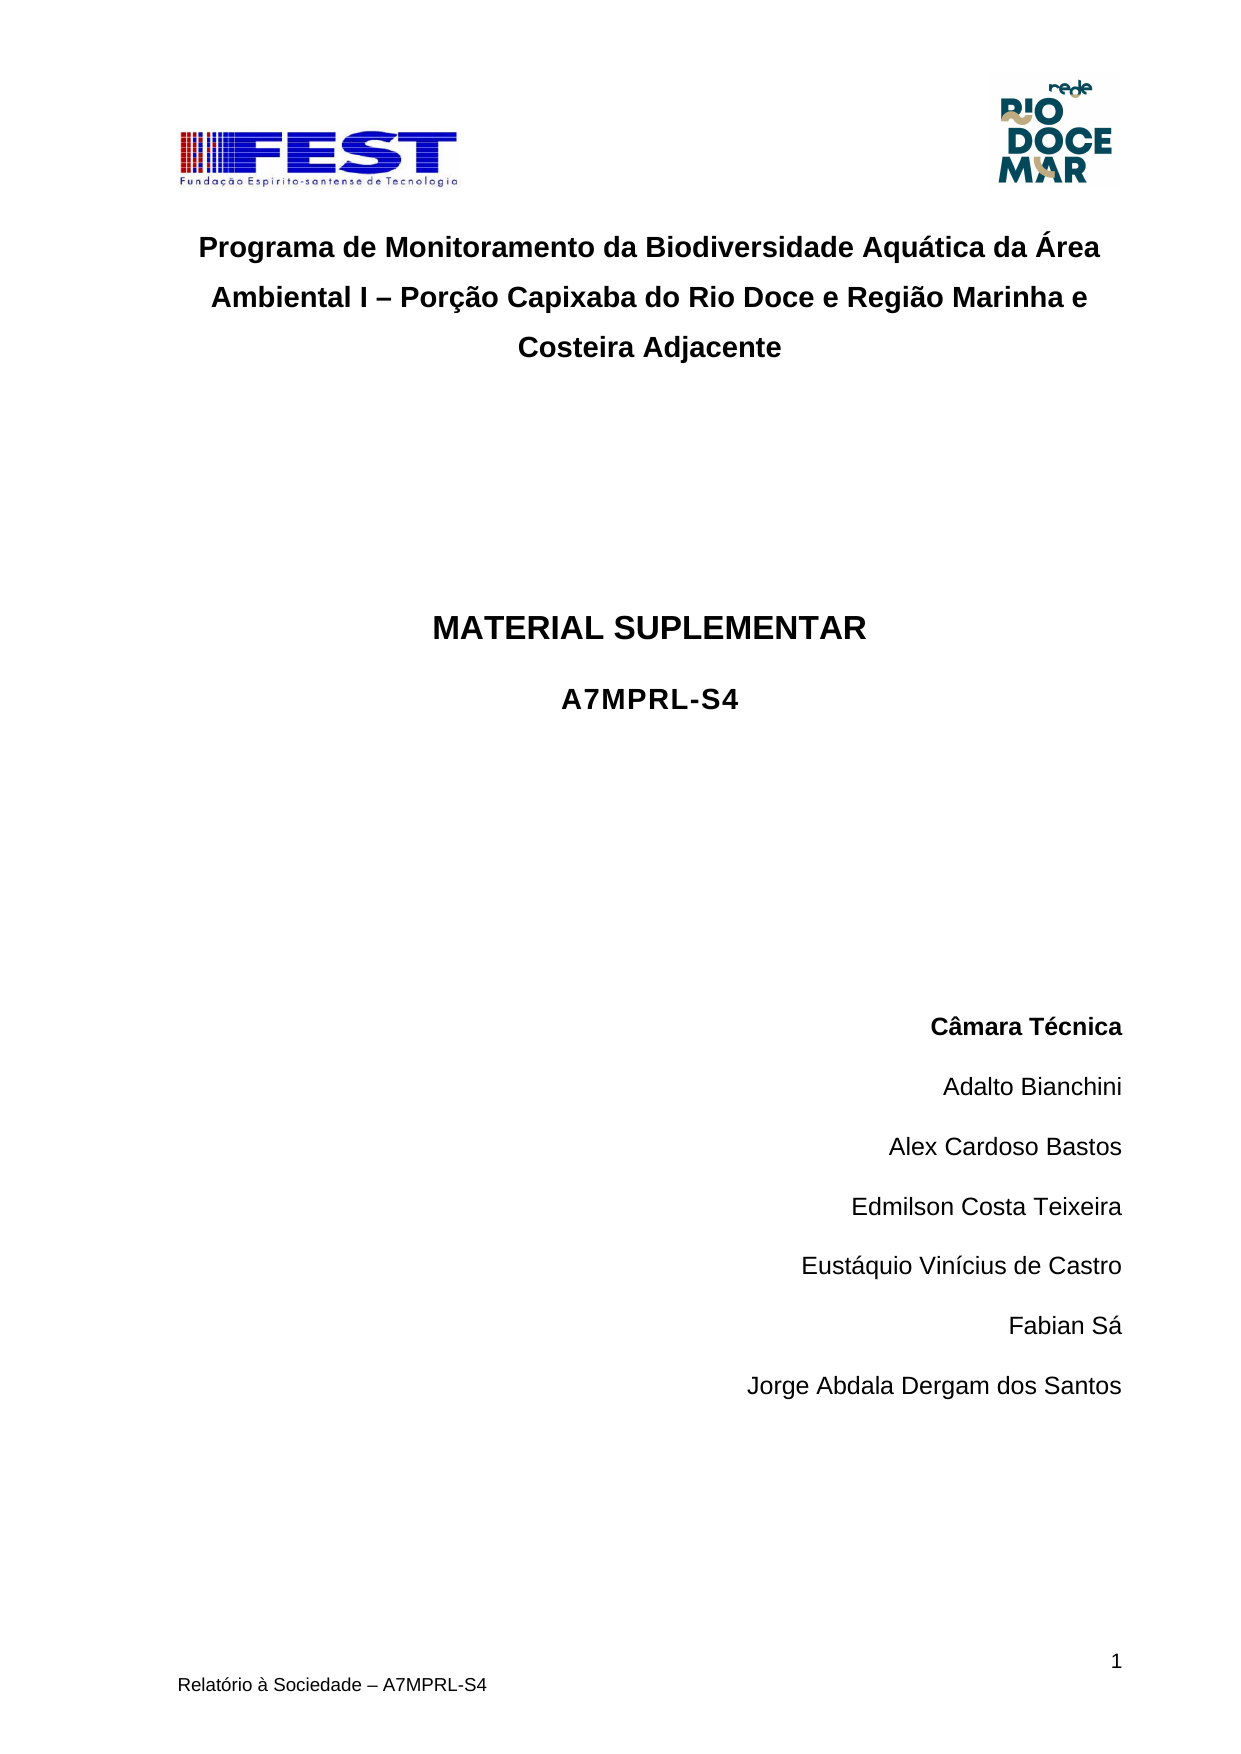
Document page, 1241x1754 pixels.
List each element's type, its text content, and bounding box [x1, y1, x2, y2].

picture [987, 70, 1122, 190]
text Câmara Técnica [177, 1012, 1122, 1041]
text Adalto Bianchini [177, 1072, 1122, 1101]
text Eustáquio Vinícius de Castro [177, 1251, 1122, 1280]
text Jorge Abdala Dergam dos Santos [177, 1371, 1122, 1399]
text Edmilson Costa Teixeira [177, 1191, 1122, 1220]
picture [177, 125, 462, 190]
text A7MPRL-S4 [177, 682, 1122, 716]
title MATERIAL SUPLEMENTAR [177, 608, 1122, 646]
text Fabian Sá [177, 1311, 1122, 1340]
subtitle Programa de Monitoramento da Biodiversidade Aquática da Área Ambiental I – Porção Capixaba do Rio Doce e Região Marinha e Costeira Adjacente [177, 230, 1122, 364]
text Alex Cardoso Bastos [177, 1132, 1122, 1160]
